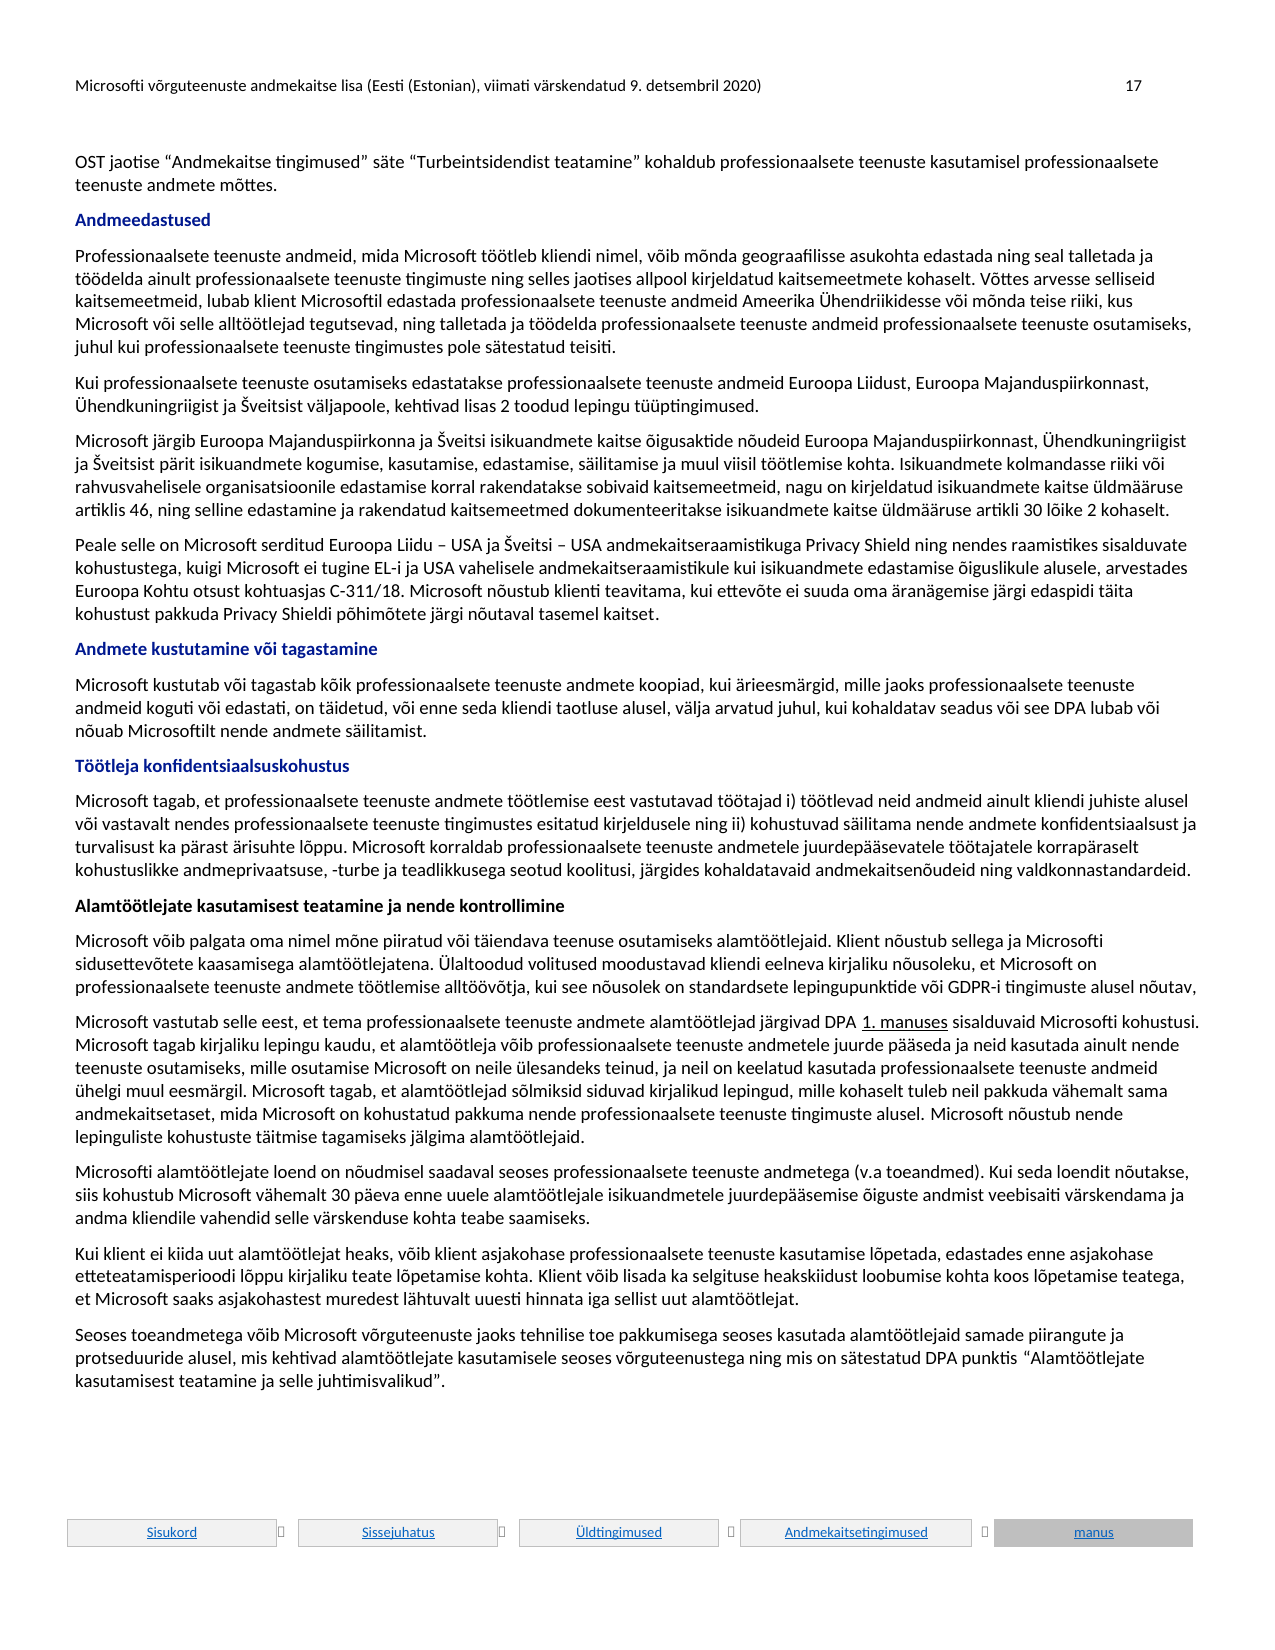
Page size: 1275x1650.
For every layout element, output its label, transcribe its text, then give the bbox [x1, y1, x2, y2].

list Andmeedastused [75, 208, 1200, 231]
list Professionaalsete teenuste andmeid, mida Microsoft töötleb kliendi nimel, võib mõnda geograafilisse asukohta edastada ning seal talletada ja töödelda ainult professionaalsete teenuste tingimuste ning selles jaotises allpool kirjeldatud kaitsemeetmete kohaselt. Võttes arvesse selliseid kaitsemeetmeid, lubab klient Microsoftil edastada professionaalsete teenuste andmeid Ameerika Ühendriikidesse või mõnda teise riiki, kus Microsoft või selle alltöötlejad tegutsevad, ning talletada ja töödelda professionaalsete teenuste andmeid professionaalsete teenuste osutamiseks, juhul kui professionaalsete teenuste tingimustes pole sätestatud teisiti. [75, 244, 1200, 358]
list Microsoft tagab, et professionaalsete teenuste andmete töötlemise eest vastutavad töötajad i) töötlevad neid andmeid ainult kliendi juhiste alusel või vastavalt nendes professionaalsete teenuste tingimustes esitatud kirjeldusele ning ii) kohustuvad säilitama nende andmete konfidentsiaalsust ja turvalisust ka pärast ärisuhte lõppu. Microsoft korraldab professionaalsete teenuste andmetele juurdepääsevatele töötajatele korrapäraselt kohustuslikke andmeprivaatsuse, -turbe ja teadlikkusega seotud koolitusi, järgides kohaldatavaid andmekaitsenõudeid ning valdkonnastandardeid. [75, 789, 1200, 881]
list Microsofti alamtöötlejate loend on nõudmisel saadaval seoses professionaalsete teenuste andmetega (v.a toeandmed). Kui seda loendit nõutakse, siis kohustub Microsoft vähemalt 30 päeva enne uuele alamtöötlejale isikuandmetele juurdepääsemise õiguste andmist veebisaiti värskendama ja andma kliendile vahendid selle värskenduse kohta teabe saamiseks. [75, 1160, 1200, 1229]
list Microsoft järgib Euroopa Majanduspiirkonna ja Šveitsi isikuandmete kaitse õigusaktide nõudeid Euroopa Majanduspiirkonnast, Ühendkuningriigist ja Šveitsist pärit isikuandmete kogumise, kasutamise, edastamise, säilitamise ja muul viisil töötlemise kohta. Isikuandmete kolmandasse riiki või rahvusvahelisele organisatsioonile edastamise korral rakendatakse sobivaid kaitsemeetmeid, nagu on kirjeldatud isikuandmete kaitse üldmääruse artiklis 46, ning selline edastamine ja rakendatud kaitsemeetmed dokumenteeritakse isikuandmete kaitse üldmääruse artikli 30 lõike 2 kohaselt. [75, 429, 1200, 521]
list Microsoft võib palgata oma nimel mõne piiratud või täiendava teenuse osutamiseks alamtöötlejaid. Klient nõustub sellega ja Microsofti sidusettevõtete kaasamisega alamtöötlejatena. Ülaltoodud volitused moodustavad kliendi eelneva kirjaliku nõusoleku, et Microsoft on professionaalsete teenuste andmete töötlemise alltöövõtja, kui see nõusolek on standardsete lepingupunktide või GDPR-i tingimuste alusel nõutav, [75, 929, 1200, 998]
list Microsoft vastutab selle eest, et tema professionaalsete teenuste andmete alamtöötlejad järgivad DPA 1. manuses sisalduvaid Microsofti kohustusi. Microsoft tagab kirjaliku lepingu kaudu, et alamtöötleja võib professionaalsete teenuste andmetele juurde pääseda ja neid kasutada ainult nende teenuste osutamiseks, mille osutamise Microsoft on neile ülesandeks teinud, ja neil on keelatud kasutada professionaalsete teenuste andmeid ühelgi muul eesmärgil. Microsoft tagab, et alamtöötlejad sõlmiksid siduvad kirjalikud lepingud, mille kohaselt tuleb neil pakkuda vähemalt sama andmekaitsetaset, mida Microsoft on kohustatud pakkuma nende professionaalsete teenuste tingimuste alusel. Microsoft nõustub nende lepinguliste kohustuste täitmise tagamiseks jälgima alamtöötlejaid. [75, 1010, 1200, 1148]
list OST jaotise “Andmekaitse tingimused” säte “Turbeintsidendist teatamine” kohaldub professionaalsete teenuste kasutamisel professionaalsete teenuste andmete mõttes. [75, 150, 1200, 196]
list Microsoft kustutab või tagastab kõik professionaalsete teenuste andmete koopiad, kui ärieesmärgid, mille jaoks professionaalsete teenuste andmeid koguti või edastati, on täidetud, või enne seda kliendi taotluse alusel, välja arvatud juhul, kui kohaldatav seadus või see DPA lubab või nõuab Microsoftilt nende andmete säilitamist. [75, 673, 1200, 742]
list Seoses toeandmetega võib Microsoft võrguteenuste jaoks tehnilise toe pakkumisega seoses kasutada alamtöötlejaid samade piirangute ja protseduuride alusel, mis kehtivad alamtöötlejate kasutamisele seoses võrguteenustega ning mis on sätestatud DPA punktis “Alamtöötlejate kasutamisest teatamine ja selle juhtimisvalikud”. [75, 1323, 1200, 1392]
list Töötleja konfidentsiaalsuskohustus [75, 754, 1200, 777]
list Peale selle on Microsoft serditud Euroopa Liidu – USA ja Šveitsi – USA andmekaitseraamistikuga Privacy Shield ning nendes raamistikes sisalduvate kohustustega, kuigi Microsoft ei tugine EL-i ja USA vahelisele andmekaitseraamistikule kui isikuandmete edastamise õiguslikule alusele, arvestades Euroopa Kohtu otsust kohtuasjas C-311/18. Microsoft nõustub klienti teavitama, kui ettevõte ei suuda oma äranägemise järgi edaspidi täita kohustust pakkuda Privacy Shieldi põhimõtete järgi nõutaval tasemel kaitset. [75, 533, 1200, 625]
list Alamtöötlejate kasutamisest teatamine ja nende kontrollimine [75, 894, 1200, 917]
list Kui professionaalsete teenuste osutamiseks edastatakse professionaalsete teenuste andmeid Euroopa Liidust, Euroopa Majanduspiirkonnast, Ühendkuningriigist ja Šveitsist väljapoole, kehtivad lisas 2 toodud lepingu tüüptingimused. [75, 371, 1200, 417]
list Kui klient ei kiida uut alamtöötlejat heaks, võib klient asjakohase professionaalsete teenuste kasutamise lõpetada, edastades enne asjakohase etteteatamisperioodi lõppu kirjaliku teate lõpetamise kohta. Klient võib lisada ka selgituse heakskiidust loobumise kohta koos lõpetamise teatega, et Microsoft saaks asjakohastest muredest lähtuvalt uuesti hinnata iga sellist uut alamtöötlejat. [75, 1242, 1200, 1310]
list Andmete kustutamine või tagastamine [75, 637, 1200, 660]
